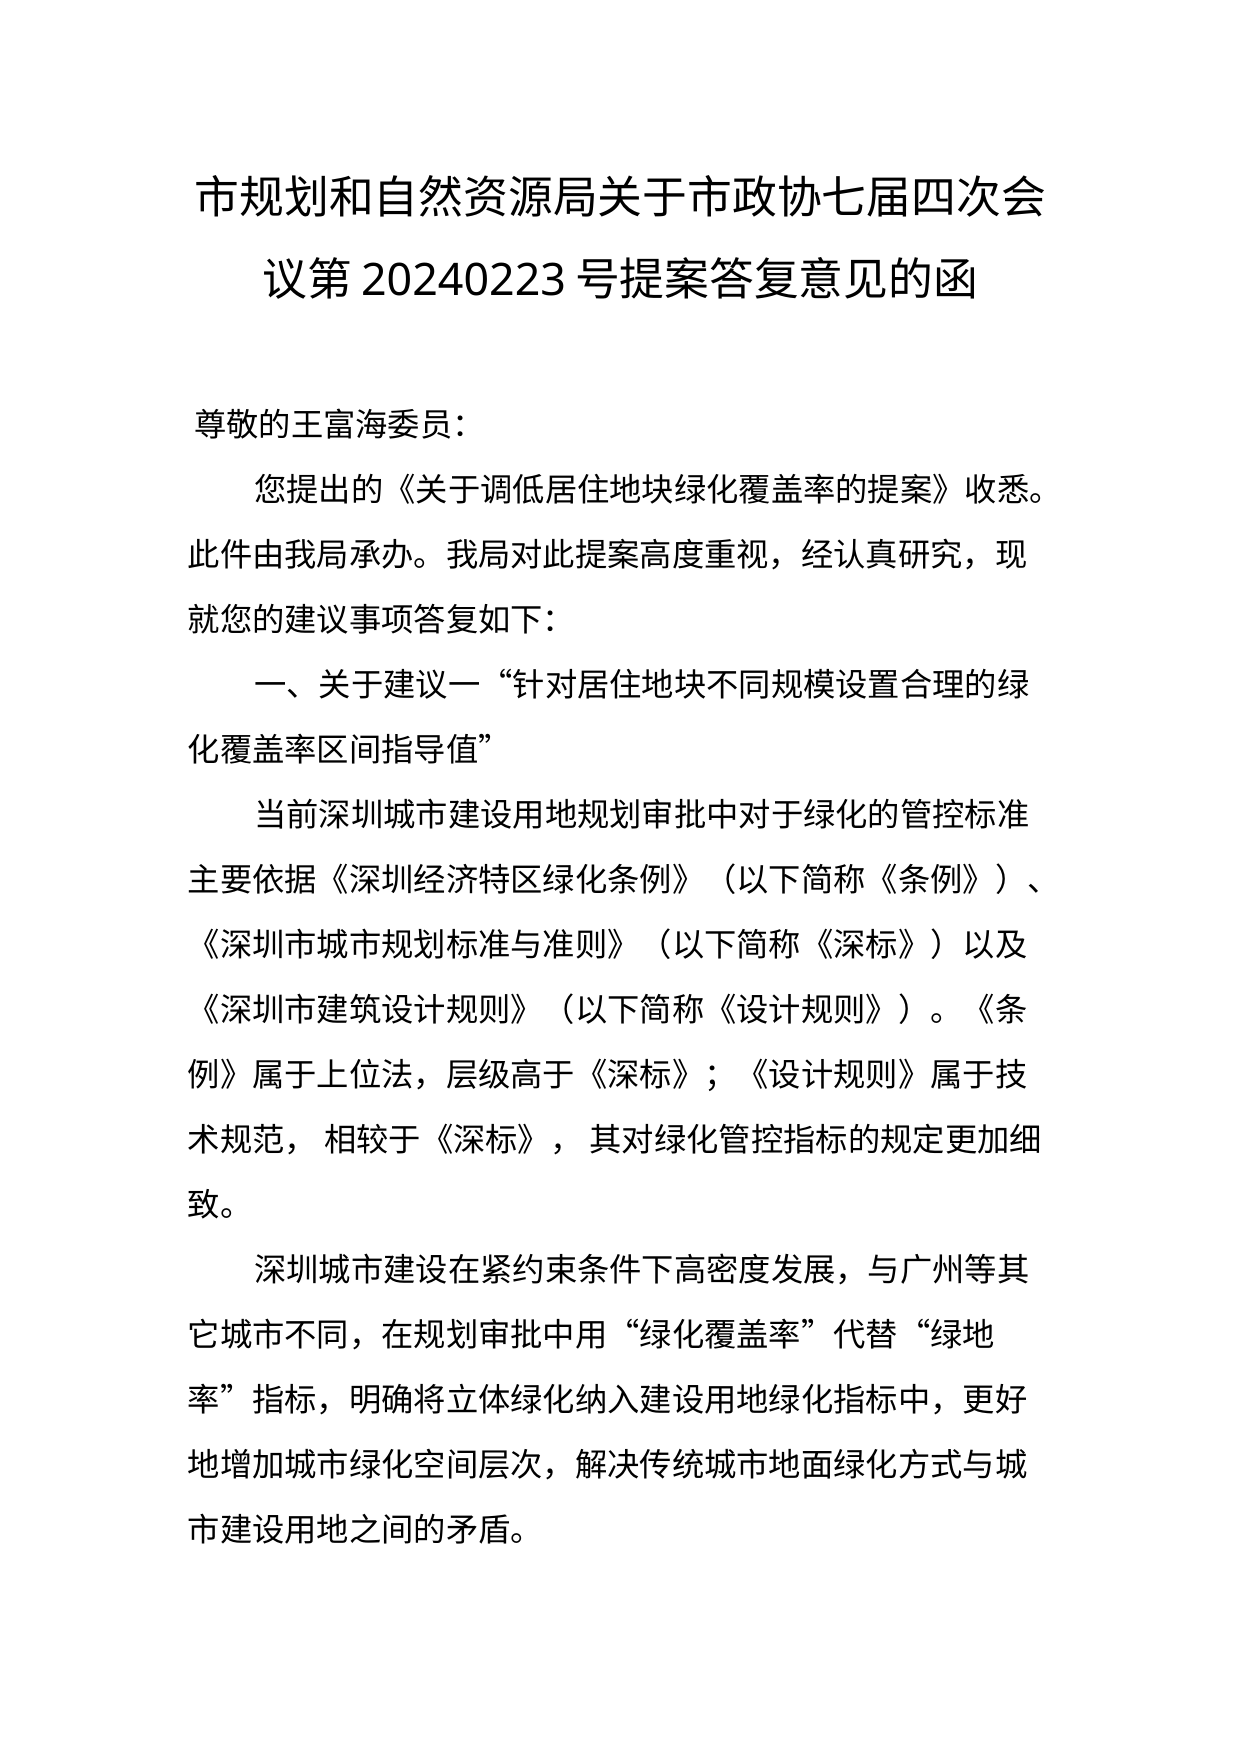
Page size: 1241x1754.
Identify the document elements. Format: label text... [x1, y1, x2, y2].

text 您提出的《关于调低居住地块绿化覆盖率的提案》收悉。此件由我局承办。我局对此提案高度重视，经认真研究，现就您的建议事项答复如下： [187, 454, 1053, 649]
text 市规划和自然资源局关于市政协七届四次会议第20240223号提案答复意见的函 [187, 162, 1053, 324]
text 当前深圳城市建设用地规划审批中对于绿化的管控标准主要依据《深圳经济特区绿化条例》（以下简称《条例》）、《深圳市城市规划标准与准则》（以下简称《深标》）以及《深圳市建筑设计规则》（以下简称《设计规则》）。《条例》属于上位法，层级高于《深标》；《设计规则》属于技术规范， 相较于《深标》， 其对绿化管控指标的规定更加细致。 [187, 779, 1053, 1234]
text 尊敬的王富海委员： [187, 324, 1053, 454]
text 深圳城市建设在紧约束条件下高密度发展，与广州等其它城市不同，在规划审批中用“绿化覆盖率”代替“绿地率”指标，明确将立体绿化纳入建设用地绿化指标中，更好地增加城市绿化空间层次，解决传统城市地面绿化方式与城市建设用地之间的矛盾。 [187, 1234, 1053, 1559]
text 一、关于建议一“针对居住地块不同规模设置合理的绿化覆盖率区间指导值” [187, 649, 1053, 779]
